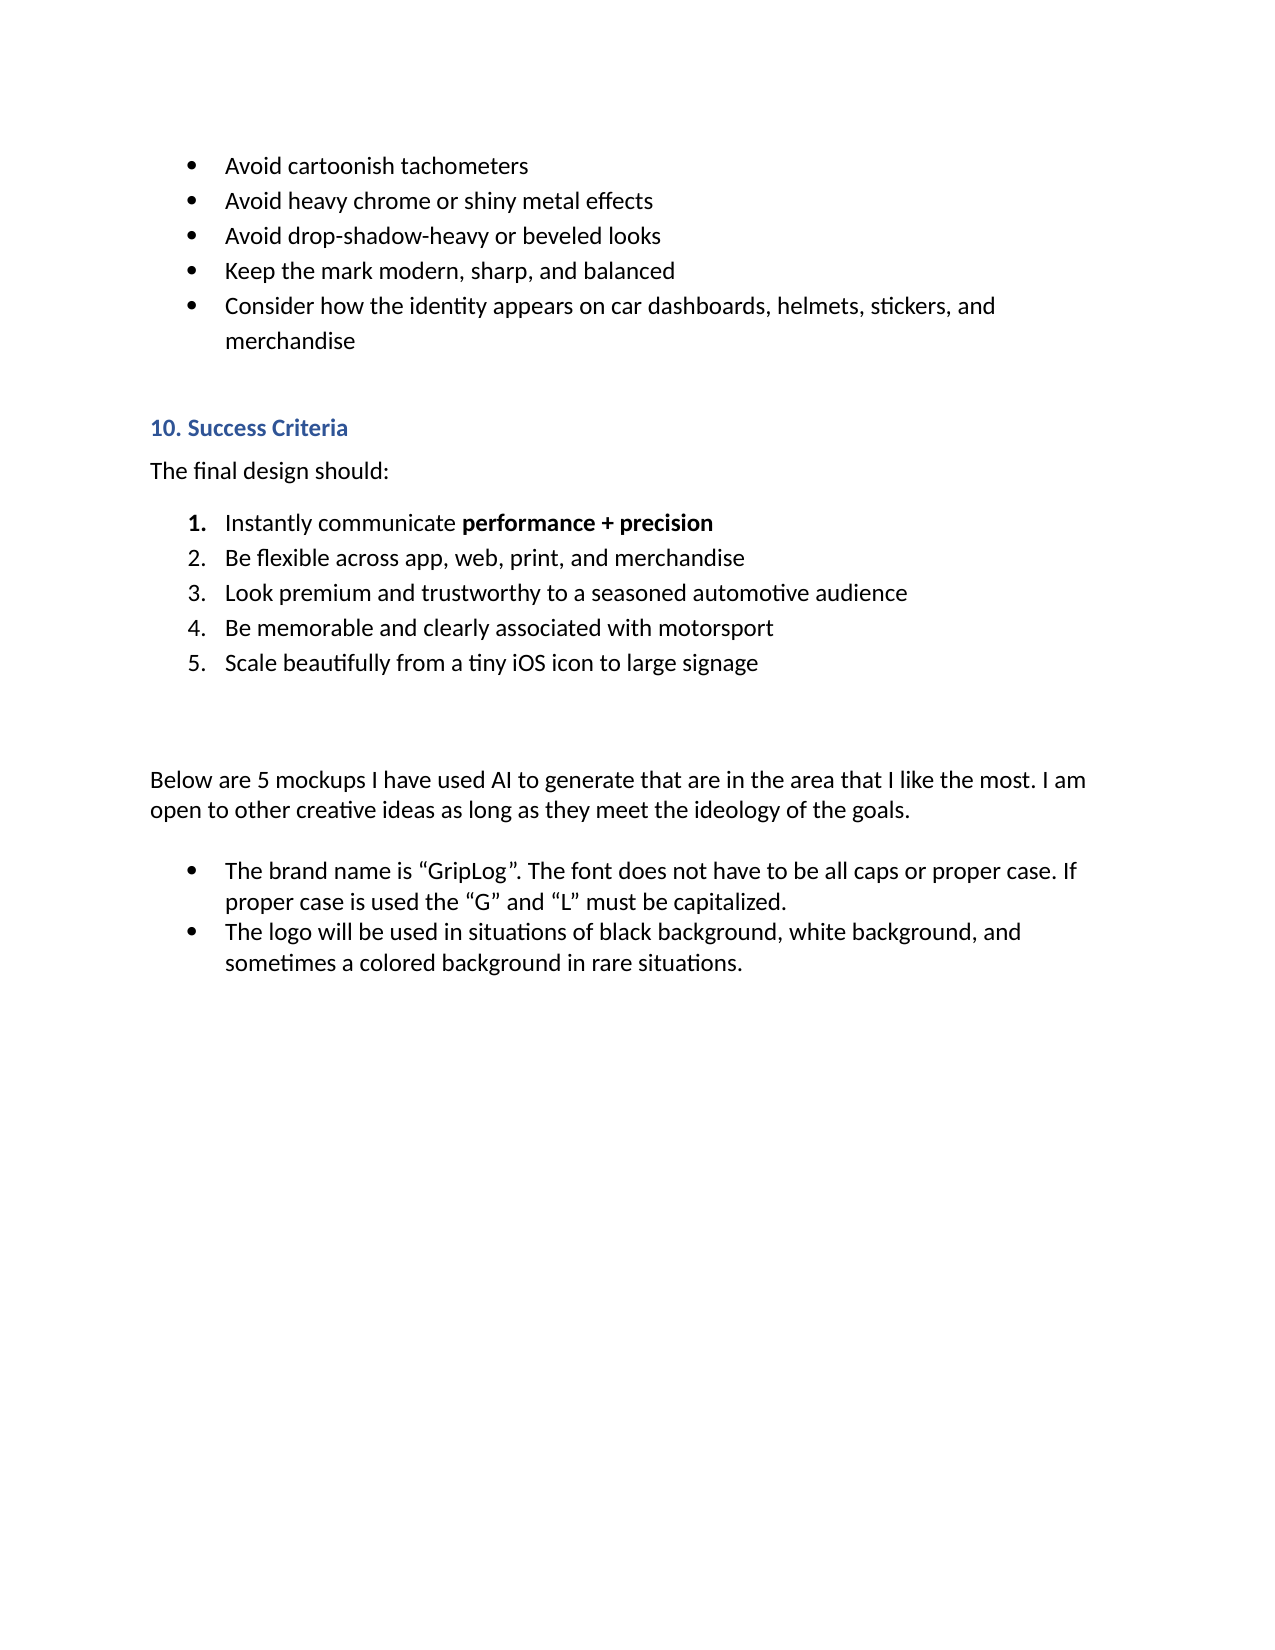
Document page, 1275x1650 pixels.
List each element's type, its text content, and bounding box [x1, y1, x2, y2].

list Consider how the identity appears on car dashboards, helmets, stickers, and merchandise [187, 290, 1125, 356]
list The logo will be used in situations of black background, white background, and sometimes a colored background in rare situations. [187, 916, 1125, 977]
list The brand name is “GripLog”. The font does not have to be all caps or proper case. If proper case is used the “G” and “L” must be capitalized. [187, 855, 1125, 916]
list Be memorable and clearly associated with motorsport [187, 612, 1125, 642]
text Below are 5 mockups I have used AI to generate that are in the area that I like the most. I am open to other creative ideas as long as they meet the ideology of the goals. [150, 764, 1125, 825]
list Avoid cartoonish tachometers [187, 150, 1125, 181]
list Instantly communicate performance + precision [187, 507, 1125, 537]
text The final design should: [150, 455, 1125, 486]
list Avoid drop-shadow-heavy or beveled looks [187, 220, 1125, 251]
list Look premium and trustworthy to a seasoned automotive audience [187, 577, 1125, 607]
list Scale beautifully from a tiny iOS icon to large signage [187, 647, 1125, 677]
subtitle 10. Success Criteria [150, 412, 1125, 442]
list Avoid heavy chrome or shiny metal effects [187, 185, 1125, 216]
list Keep the mark modern, sharp, and balanced [187, 255, 1125, 286]
list Be flexible across app, web, print, and merchandise [187, 542, 1125, 572]
